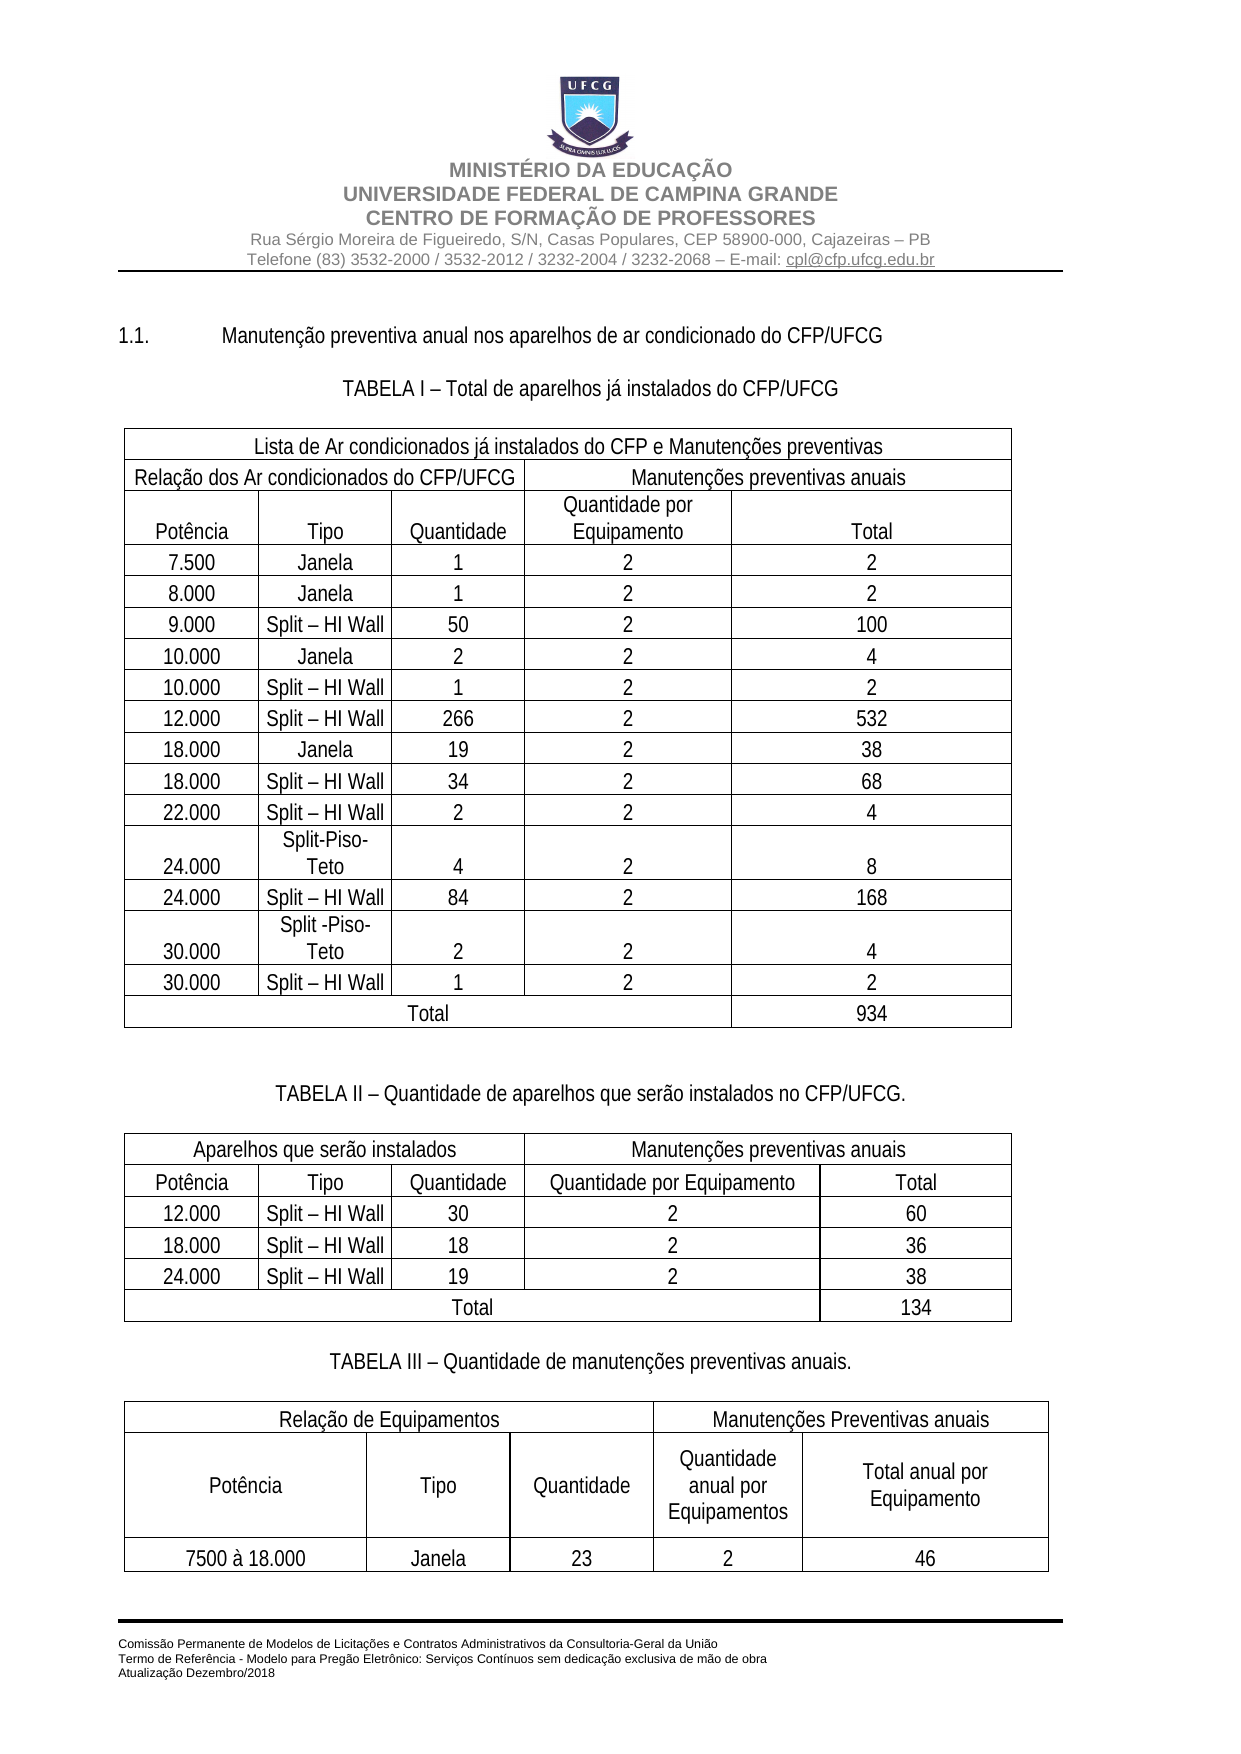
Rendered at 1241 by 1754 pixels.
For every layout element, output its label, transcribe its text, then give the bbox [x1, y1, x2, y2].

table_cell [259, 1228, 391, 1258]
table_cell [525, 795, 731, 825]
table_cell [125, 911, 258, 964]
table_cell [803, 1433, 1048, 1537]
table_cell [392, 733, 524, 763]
text TABELA III – Quantidade de manutenções preventivas anuais. [118, 1348, 1063, 1374]
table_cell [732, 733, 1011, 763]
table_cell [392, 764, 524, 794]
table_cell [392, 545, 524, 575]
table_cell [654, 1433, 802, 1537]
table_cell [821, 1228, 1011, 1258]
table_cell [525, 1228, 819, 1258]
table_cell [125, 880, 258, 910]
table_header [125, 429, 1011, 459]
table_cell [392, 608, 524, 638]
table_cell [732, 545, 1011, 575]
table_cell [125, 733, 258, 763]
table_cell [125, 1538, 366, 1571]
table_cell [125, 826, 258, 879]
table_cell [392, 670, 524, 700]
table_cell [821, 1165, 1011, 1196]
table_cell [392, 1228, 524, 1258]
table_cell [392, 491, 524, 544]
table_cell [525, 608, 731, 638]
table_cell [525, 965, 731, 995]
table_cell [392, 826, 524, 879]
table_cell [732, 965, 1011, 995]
picture [546, 73, 636, 159]
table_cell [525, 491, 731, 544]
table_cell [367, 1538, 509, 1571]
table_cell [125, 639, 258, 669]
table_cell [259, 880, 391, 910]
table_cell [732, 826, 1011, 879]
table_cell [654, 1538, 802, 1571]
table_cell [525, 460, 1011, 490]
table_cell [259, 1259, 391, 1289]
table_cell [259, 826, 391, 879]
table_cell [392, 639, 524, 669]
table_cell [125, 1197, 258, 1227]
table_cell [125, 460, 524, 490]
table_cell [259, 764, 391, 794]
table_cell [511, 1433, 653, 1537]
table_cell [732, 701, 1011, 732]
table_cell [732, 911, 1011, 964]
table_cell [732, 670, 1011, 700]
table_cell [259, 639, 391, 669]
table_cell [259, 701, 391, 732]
text TABELA II – Quantidade de aparelhos que serão instalados no CFP/UFCG. [118, 1080, 1063, 1107]
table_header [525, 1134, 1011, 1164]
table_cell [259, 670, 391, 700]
list Manutenção preventiva anual nos aparelhos de ar condicionado do CFP/UFCG [118, 322, 1063, 349]
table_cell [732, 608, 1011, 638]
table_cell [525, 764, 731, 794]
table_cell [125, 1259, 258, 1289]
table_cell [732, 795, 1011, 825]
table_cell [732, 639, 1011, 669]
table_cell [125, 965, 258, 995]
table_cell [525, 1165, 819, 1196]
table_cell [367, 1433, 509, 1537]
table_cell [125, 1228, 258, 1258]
text TABELA I – Total de aparelhos já instalados do CFP/UFCG [118, 375, 1063, 401]
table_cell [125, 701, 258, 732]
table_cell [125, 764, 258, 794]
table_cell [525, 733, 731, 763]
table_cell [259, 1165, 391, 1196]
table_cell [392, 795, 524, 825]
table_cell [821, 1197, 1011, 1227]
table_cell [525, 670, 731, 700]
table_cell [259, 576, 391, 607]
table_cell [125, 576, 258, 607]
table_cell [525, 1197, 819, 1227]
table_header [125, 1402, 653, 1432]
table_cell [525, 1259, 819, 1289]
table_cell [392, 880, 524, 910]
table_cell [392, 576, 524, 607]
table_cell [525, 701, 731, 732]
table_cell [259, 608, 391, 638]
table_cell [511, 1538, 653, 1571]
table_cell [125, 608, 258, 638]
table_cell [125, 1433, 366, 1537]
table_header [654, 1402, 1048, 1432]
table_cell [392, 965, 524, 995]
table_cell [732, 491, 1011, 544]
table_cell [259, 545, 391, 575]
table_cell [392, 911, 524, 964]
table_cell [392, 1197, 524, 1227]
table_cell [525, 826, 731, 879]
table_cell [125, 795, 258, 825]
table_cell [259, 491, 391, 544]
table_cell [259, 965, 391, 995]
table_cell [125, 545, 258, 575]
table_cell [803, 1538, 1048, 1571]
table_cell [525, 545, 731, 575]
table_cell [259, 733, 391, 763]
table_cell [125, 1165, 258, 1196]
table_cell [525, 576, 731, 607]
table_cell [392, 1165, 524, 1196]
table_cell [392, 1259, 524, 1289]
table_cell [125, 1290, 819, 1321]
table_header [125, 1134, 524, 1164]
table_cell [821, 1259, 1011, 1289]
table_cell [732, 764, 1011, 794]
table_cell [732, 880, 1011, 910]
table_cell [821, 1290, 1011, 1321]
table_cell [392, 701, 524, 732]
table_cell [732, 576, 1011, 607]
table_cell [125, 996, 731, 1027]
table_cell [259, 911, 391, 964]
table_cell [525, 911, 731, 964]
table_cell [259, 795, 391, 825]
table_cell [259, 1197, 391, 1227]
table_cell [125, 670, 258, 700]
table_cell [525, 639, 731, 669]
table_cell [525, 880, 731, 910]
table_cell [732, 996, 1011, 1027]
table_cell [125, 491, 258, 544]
